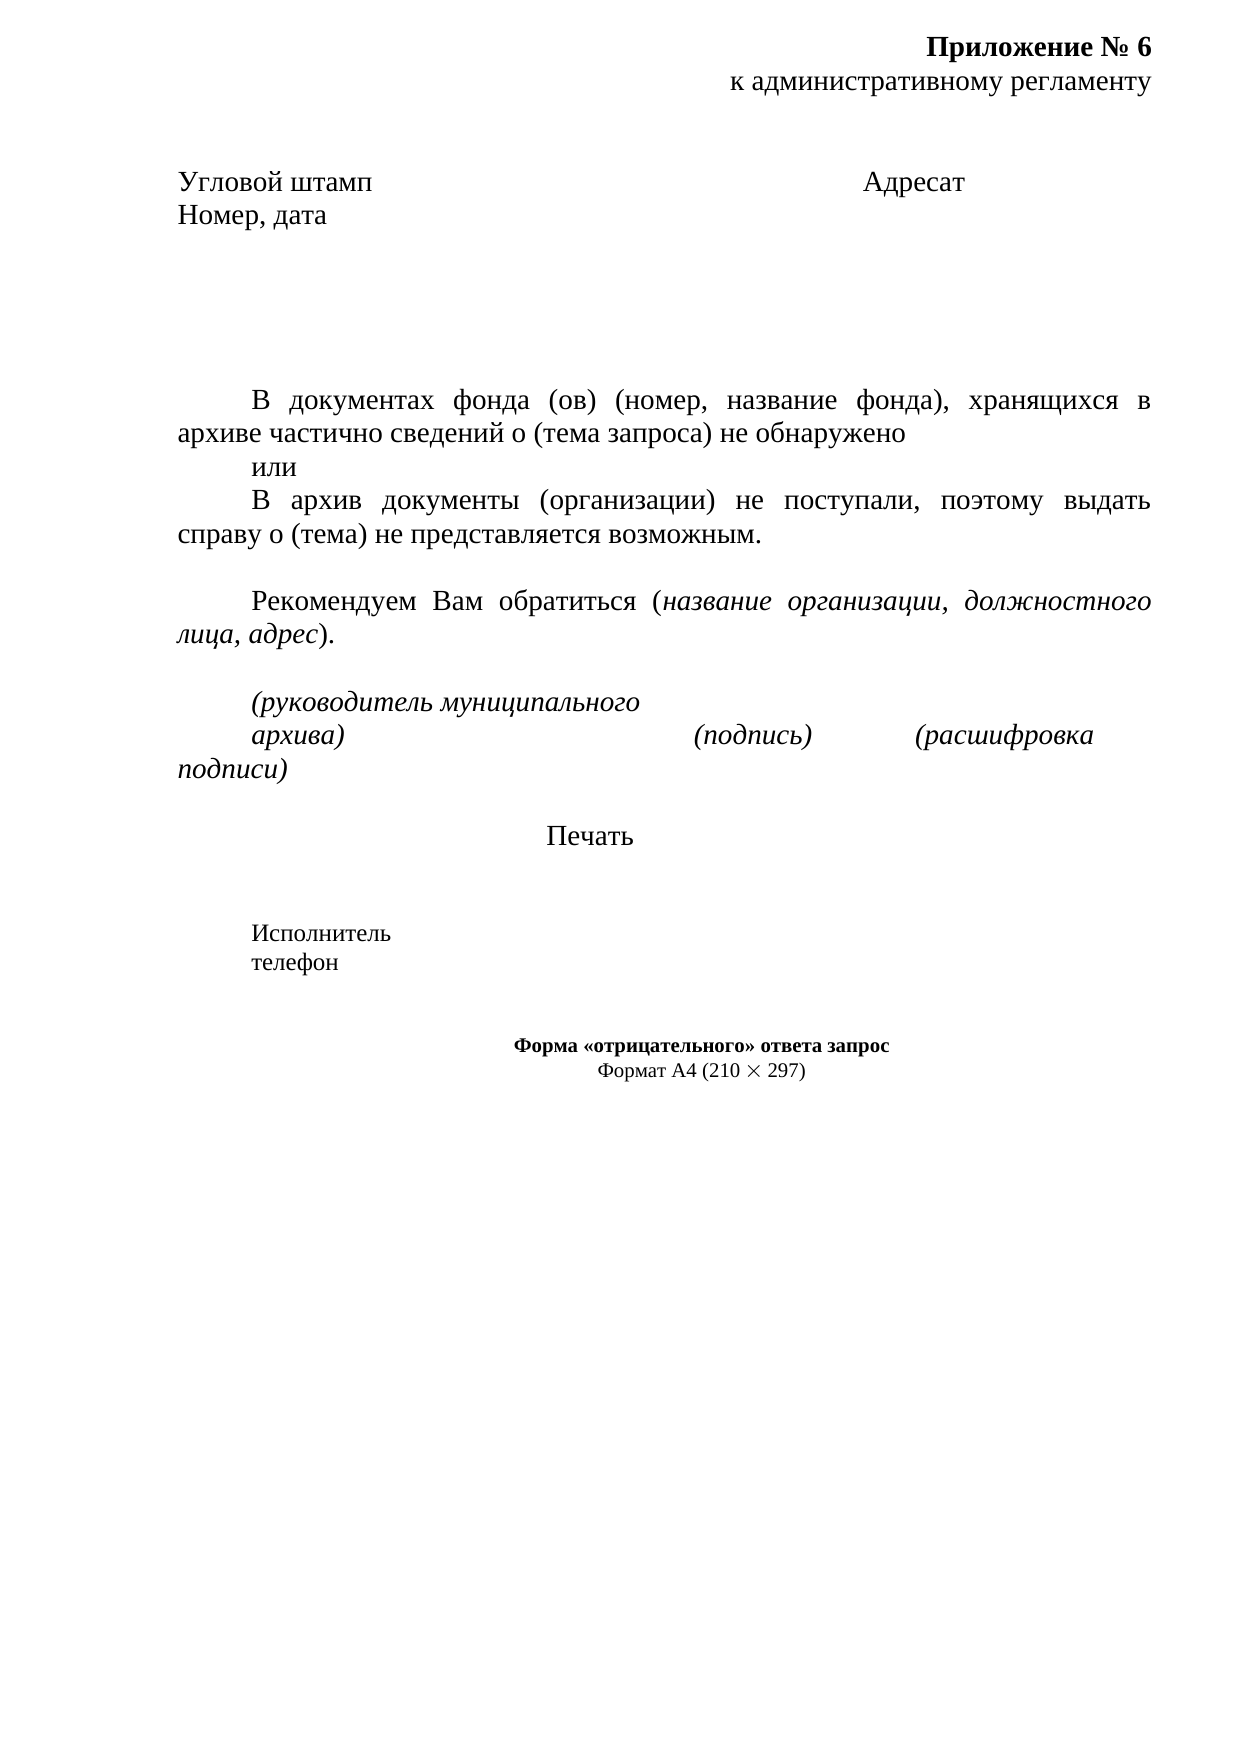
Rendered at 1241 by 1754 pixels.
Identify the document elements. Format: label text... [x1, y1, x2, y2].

text В документах фонда (ов) (номер, название фонда), хранящихся в архиве частично сведений о (тема запроса) не обнаружено [177, 382, 1152, 449]
text телефон [177, 947, 1152, 976]
text Рекомендуем Вам обратиться (название организации, должностного лица, адрес). [177, 583, 1152, 650]
text к административному регламенту [177, 63, 1152, 97]
text архива) (подпись) (расшифровка подписи) [177, 717, 1152, 784]
text Исполнитель [177, 918, 1152, 947]
text Форма «отрицательного» ответа запрос [177, 1033, 1152, 1057]
text В архив документы (организации) не поступали, поэтому выдать справу о (тема) не представляется возможным. [177, 482, 1152, 549]
text Приложение № 6 [177, 29, 1152, 63]
text или [177, 449, 1152, 482]
text Формат А4 (210 297) [177, 1057, 1152, 1082]
text Печать [177, 818, 1152, 851]
table_header Угловой штамп Номер, дата [166, 164, 664, 281]
table_header Адресат [665, 164, 1163, 281]
text (руководитель муниципального [177, 684, 1152, 717]
